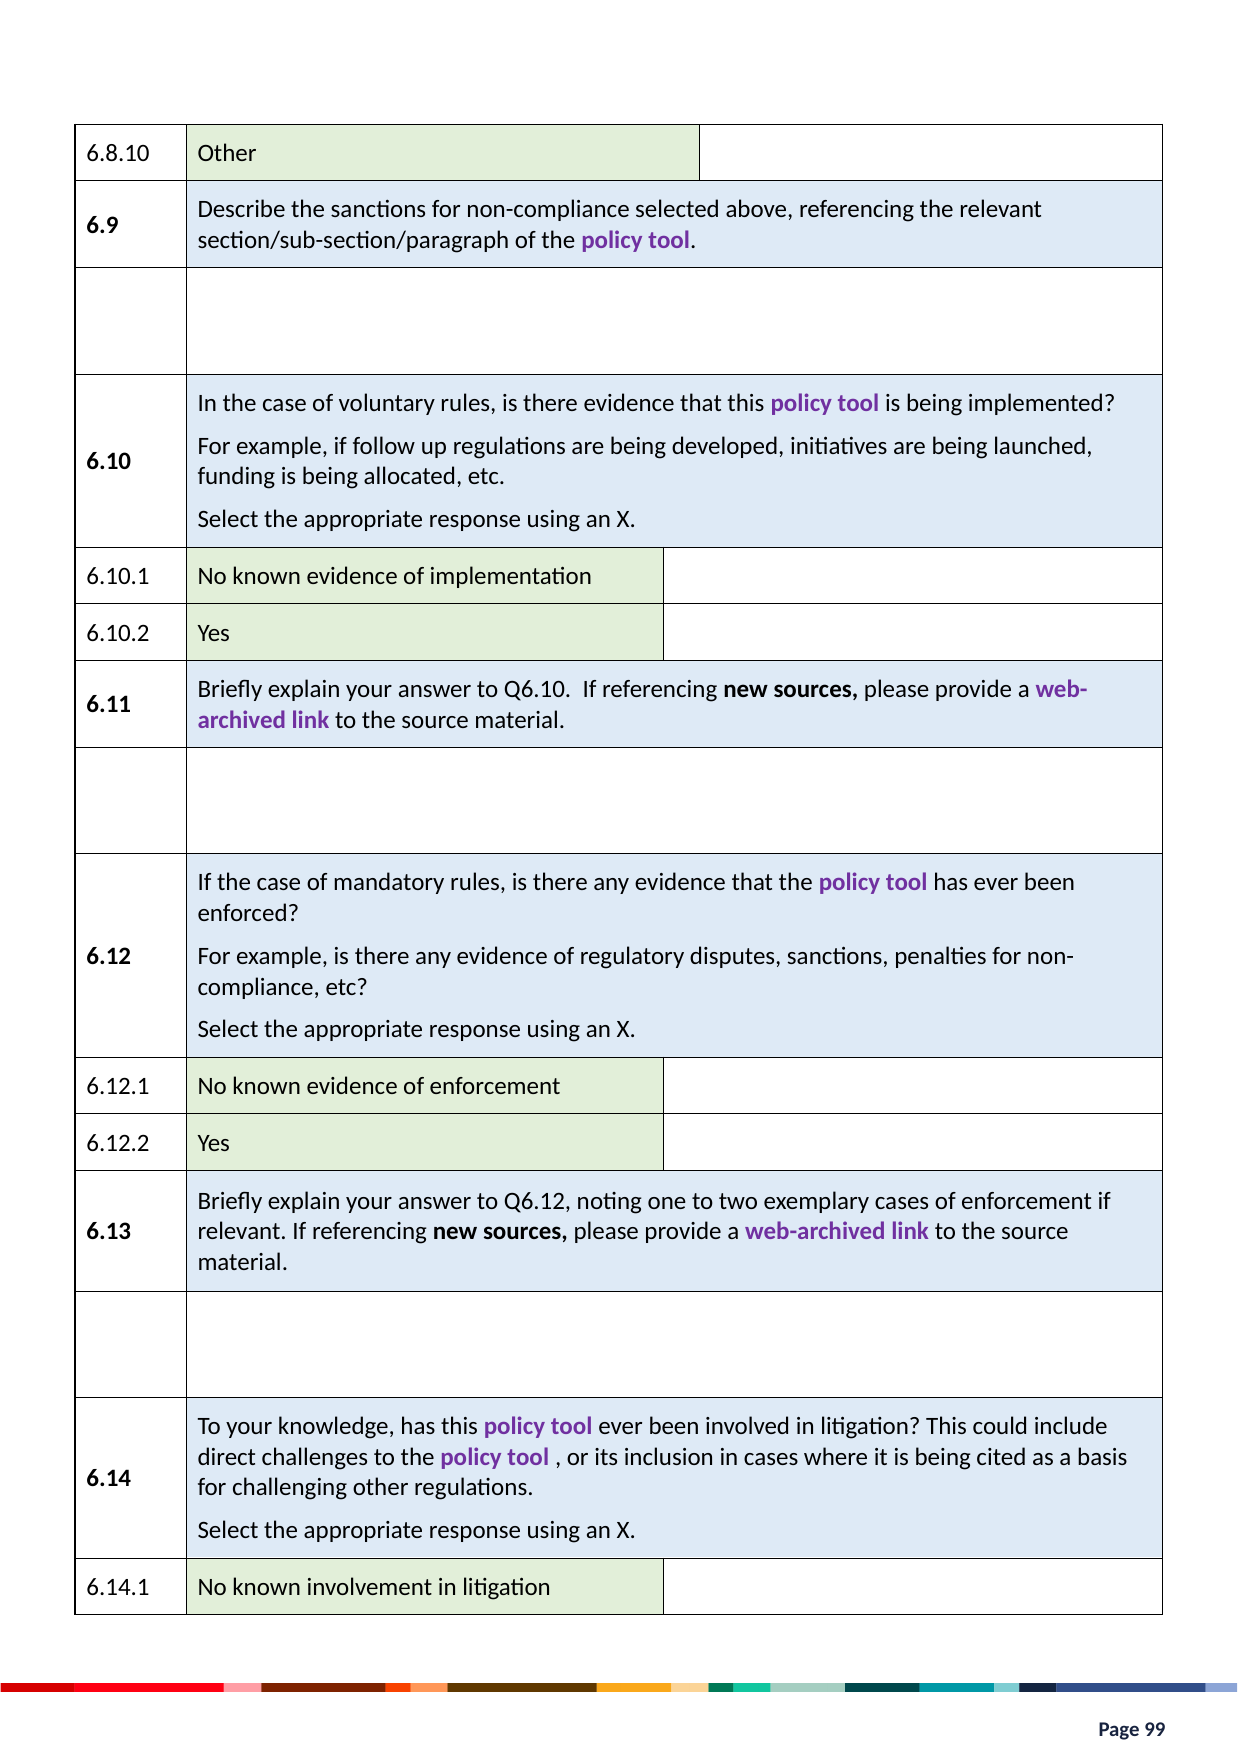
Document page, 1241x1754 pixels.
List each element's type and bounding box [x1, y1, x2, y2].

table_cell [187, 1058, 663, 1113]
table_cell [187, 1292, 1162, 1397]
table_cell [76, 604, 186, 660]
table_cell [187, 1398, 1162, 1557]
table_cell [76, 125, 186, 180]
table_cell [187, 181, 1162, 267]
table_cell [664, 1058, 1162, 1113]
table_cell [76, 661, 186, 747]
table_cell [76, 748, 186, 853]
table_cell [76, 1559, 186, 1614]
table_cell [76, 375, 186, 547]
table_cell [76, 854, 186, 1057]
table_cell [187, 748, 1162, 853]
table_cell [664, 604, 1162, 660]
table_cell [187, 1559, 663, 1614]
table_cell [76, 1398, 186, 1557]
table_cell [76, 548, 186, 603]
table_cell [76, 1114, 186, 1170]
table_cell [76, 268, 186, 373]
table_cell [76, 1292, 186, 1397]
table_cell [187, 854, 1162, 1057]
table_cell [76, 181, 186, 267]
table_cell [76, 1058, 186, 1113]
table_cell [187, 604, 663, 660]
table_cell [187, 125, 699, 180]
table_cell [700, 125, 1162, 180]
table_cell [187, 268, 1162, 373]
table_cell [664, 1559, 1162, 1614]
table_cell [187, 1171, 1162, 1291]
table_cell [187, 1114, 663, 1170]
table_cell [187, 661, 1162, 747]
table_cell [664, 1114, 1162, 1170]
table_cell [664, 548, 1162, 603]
picture [0, 1683, 1236, 1692]
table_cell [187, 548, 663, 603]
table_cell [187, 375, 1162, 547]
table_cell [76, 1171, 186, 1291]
